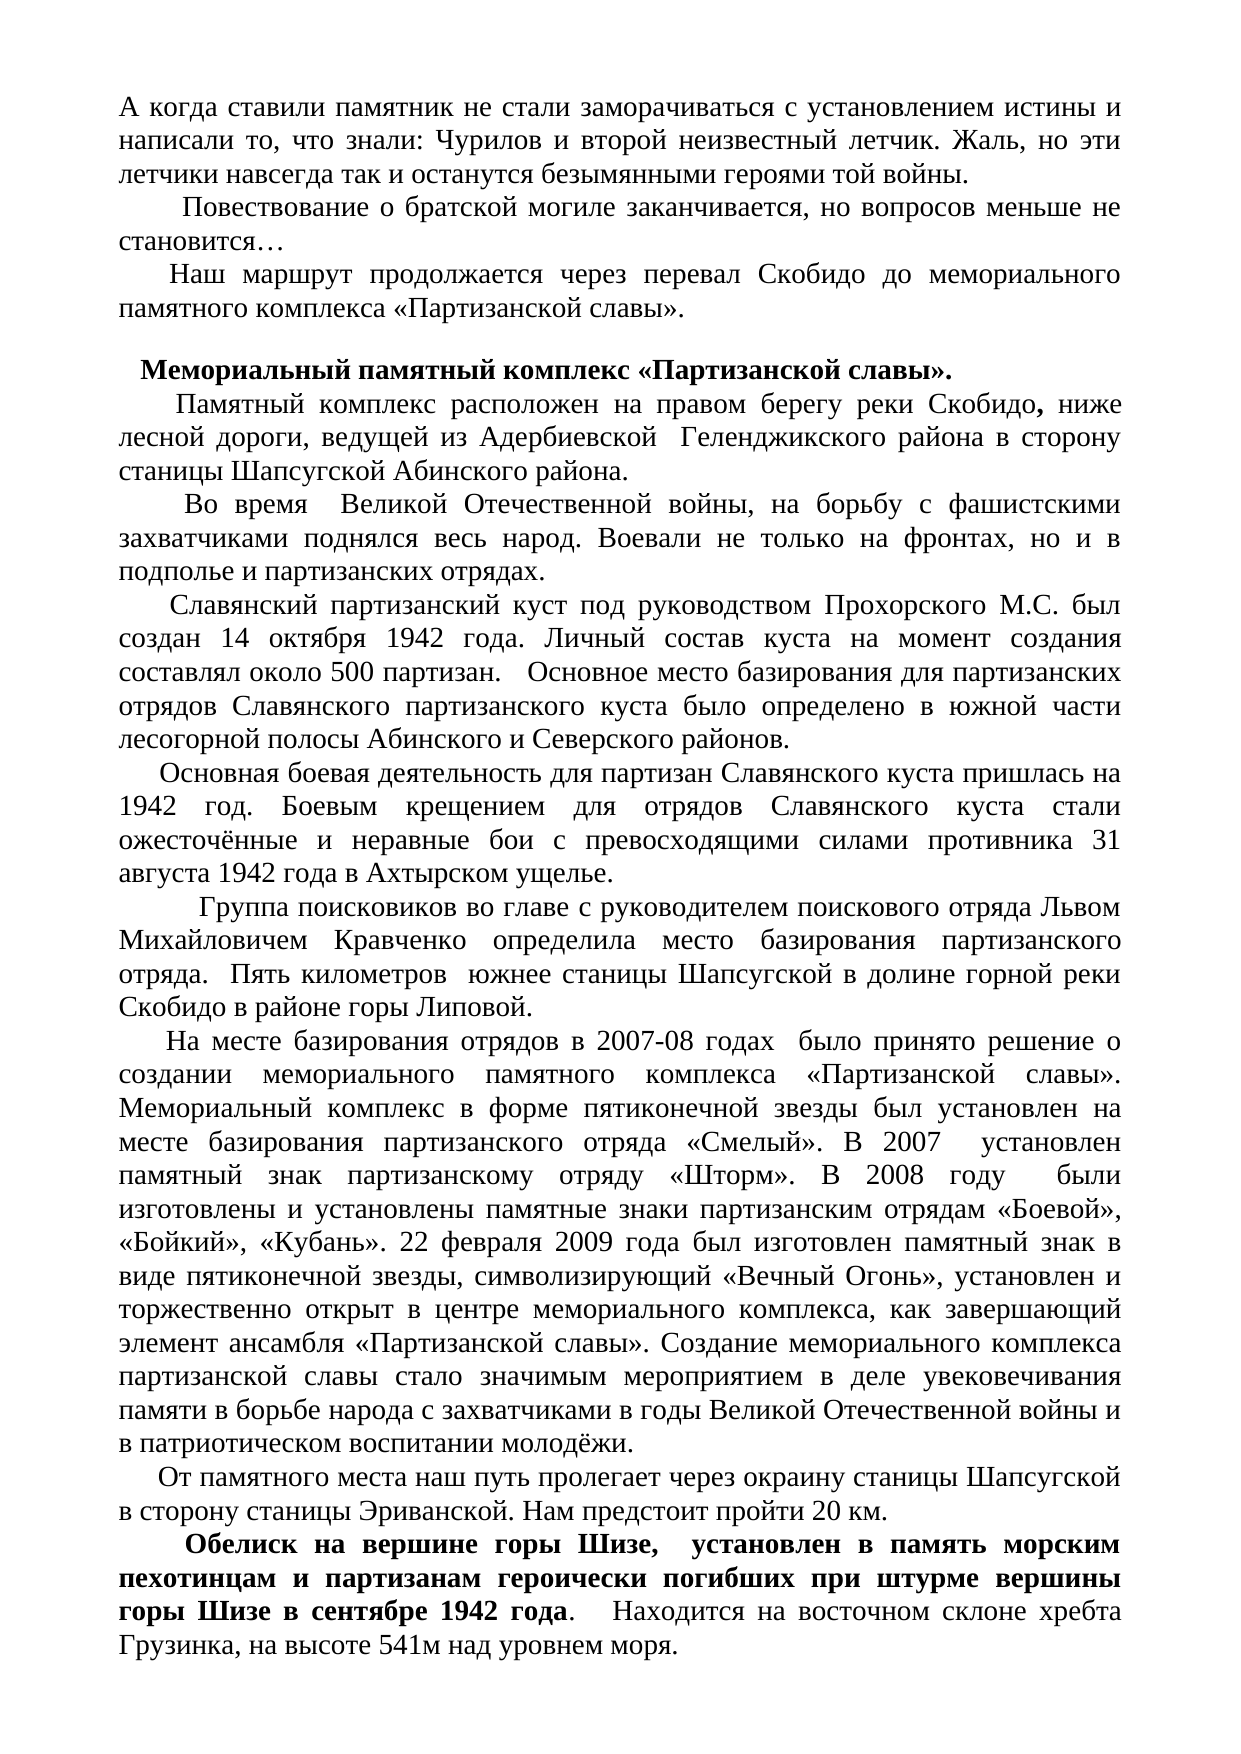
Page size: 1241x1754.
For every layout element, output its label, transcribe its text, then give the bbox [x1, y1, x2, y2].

text На месте базирования отрядов в 2007-08 годах было принято решение о создании мемориального памятного комплекса «Партизанской славы». Мемориальный комплекс в форме пятиконечной звезды был установлен на месте базирования партизанского отряда «Смелый». В 2007 установлен памятный знак партизанскому отряду «Шторм». В 2008 году были изготовлены и установлены памятные знаки партизанским отрядам «Боевой», «Бойкий», «Кубань». 22 февраля 2009 года был изготовлен памятный знак в виде пятиконечной звезды, символизирующий «Вечный Огонь», установлен и торжественно открыт в центре мемориального комплекса, как завершающий элемент ансамбля «Партизанской славы». Создание мемориального комплекса партизанской славы стало значимым мероприятием в деле увековечивания памяти в борьбе народа с захватчиками в годы Великой Отечественной войны и в патриотическом воспитании молодёжи. [118, 1023, 1122, 1459]
text Повествование о братской могиле заканчивается, но вопросов меньше не становится… [118, 189, 1122, 256]
text Группа поисковиков во главе с руководителем поискового отряда Львом Михайловичем Кравченко определила место базирования партизанского отряда. Пять километров южнее станицы Шапсугской в долине горной реки Скобидо в районе горы Липовой. [118, 889, 1122, 1023]
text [118, 89, 1122, 189]
text Памятный комплекс расположен на правом берегу реки Скобидо, ниже лесной дороги, ведущей из Адербиевской Геленджикского района в сторону станицы Шапсугской Абинского района. [118, 386, 1122, 486]
text От памятного места наш путь пролегает через окраину станицы Шапсугской в сторону станицы Эриванской. Нам предстоит пройти 20 км. [118, 1459, 1122, 1526]
text Наш маршрут продолжается через перевал Скобидо до мемориального памятного комплекса «Партизанской славы». [118, 256, 1122, 323]
text Основная боевая деятельность для партизан Славянского куста пришлась на 1942 год. Боевым крещением для отрядов Славянского куста стали ожесточённые и неравные бои с превосходящими силами противника 31 августа 1942 года в Ахтырском ущелье. [118, 755, 1122, 889]
text Обелиск на вершине горы Шизе, установлен в память морским пехотинцам и партизанам героически погибших при штурме вершины горы Шизе в сентябре 1942 года. Находится на восточном склоне хребта Грузинка, на высоте 541м над уровнем моря. [118, 1526, 1122, 1660]
text Славянский партизанский куст под руководством Прохорского М.С. был создан 14 октября 1942 года. Личный состав куста на момент создания составлял около 500 партизан. Основное место базирования для партизанских отрядов Славянского партизанского куста было определено в южной части лесогорной полосы Абинского и Северского районов. [118, 587, 1122, 755]
text Мемориальный памятный комплекс «Партизанской славы». [118, 352, 1122, 386]
text Во время Великой Отечественной войны, на борьбу с фашистскими захватчиками поднялся весь народ. Воевали не только на фронтах, но и в подполье и партизанских отрядах. [118, 486, 1122, 587]
